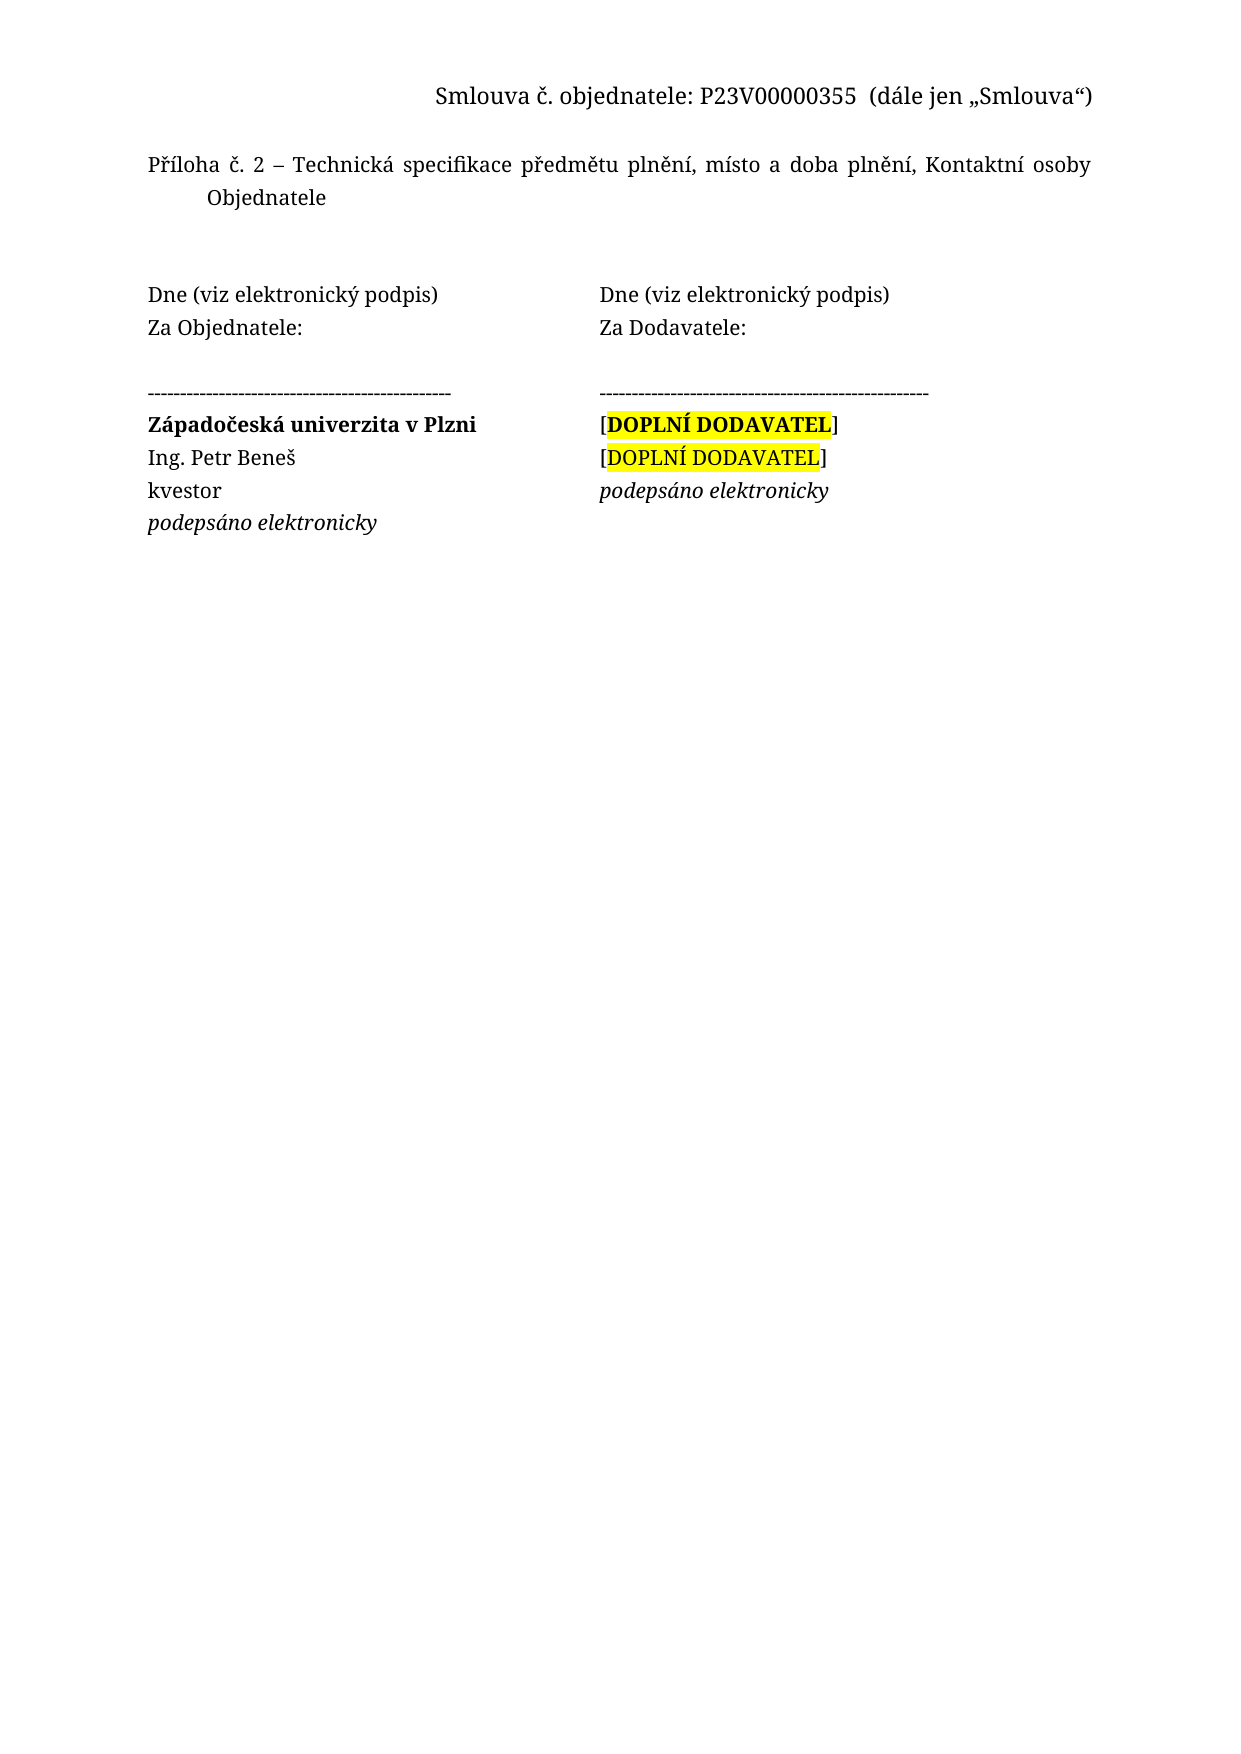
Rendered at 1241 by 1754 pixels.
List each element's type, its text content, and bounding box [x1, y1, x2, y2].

table_header Dne (viz elektronický podpis) Za Objednatele: ----------------------------------------------- Západočeská univerzita v Plzni Ing. Petr Beneš kvestor podepsáno elektronicky [136, 280, 588, 541]
table_header Dne (viz elektronický podpis) Za Dodavatele: --------------------------------------------------- [DOPLNÍ DODAVATEL] [DOPLNÍ DODAVATEL] podepsáno elektronicky [588, 280, 1040, 541]
text Příloha č. 2 – Technická specifikace předmětu plnění, místo a doba plnění, Kontaktní osoby Objednatele [148, 150, 1093, 211]
